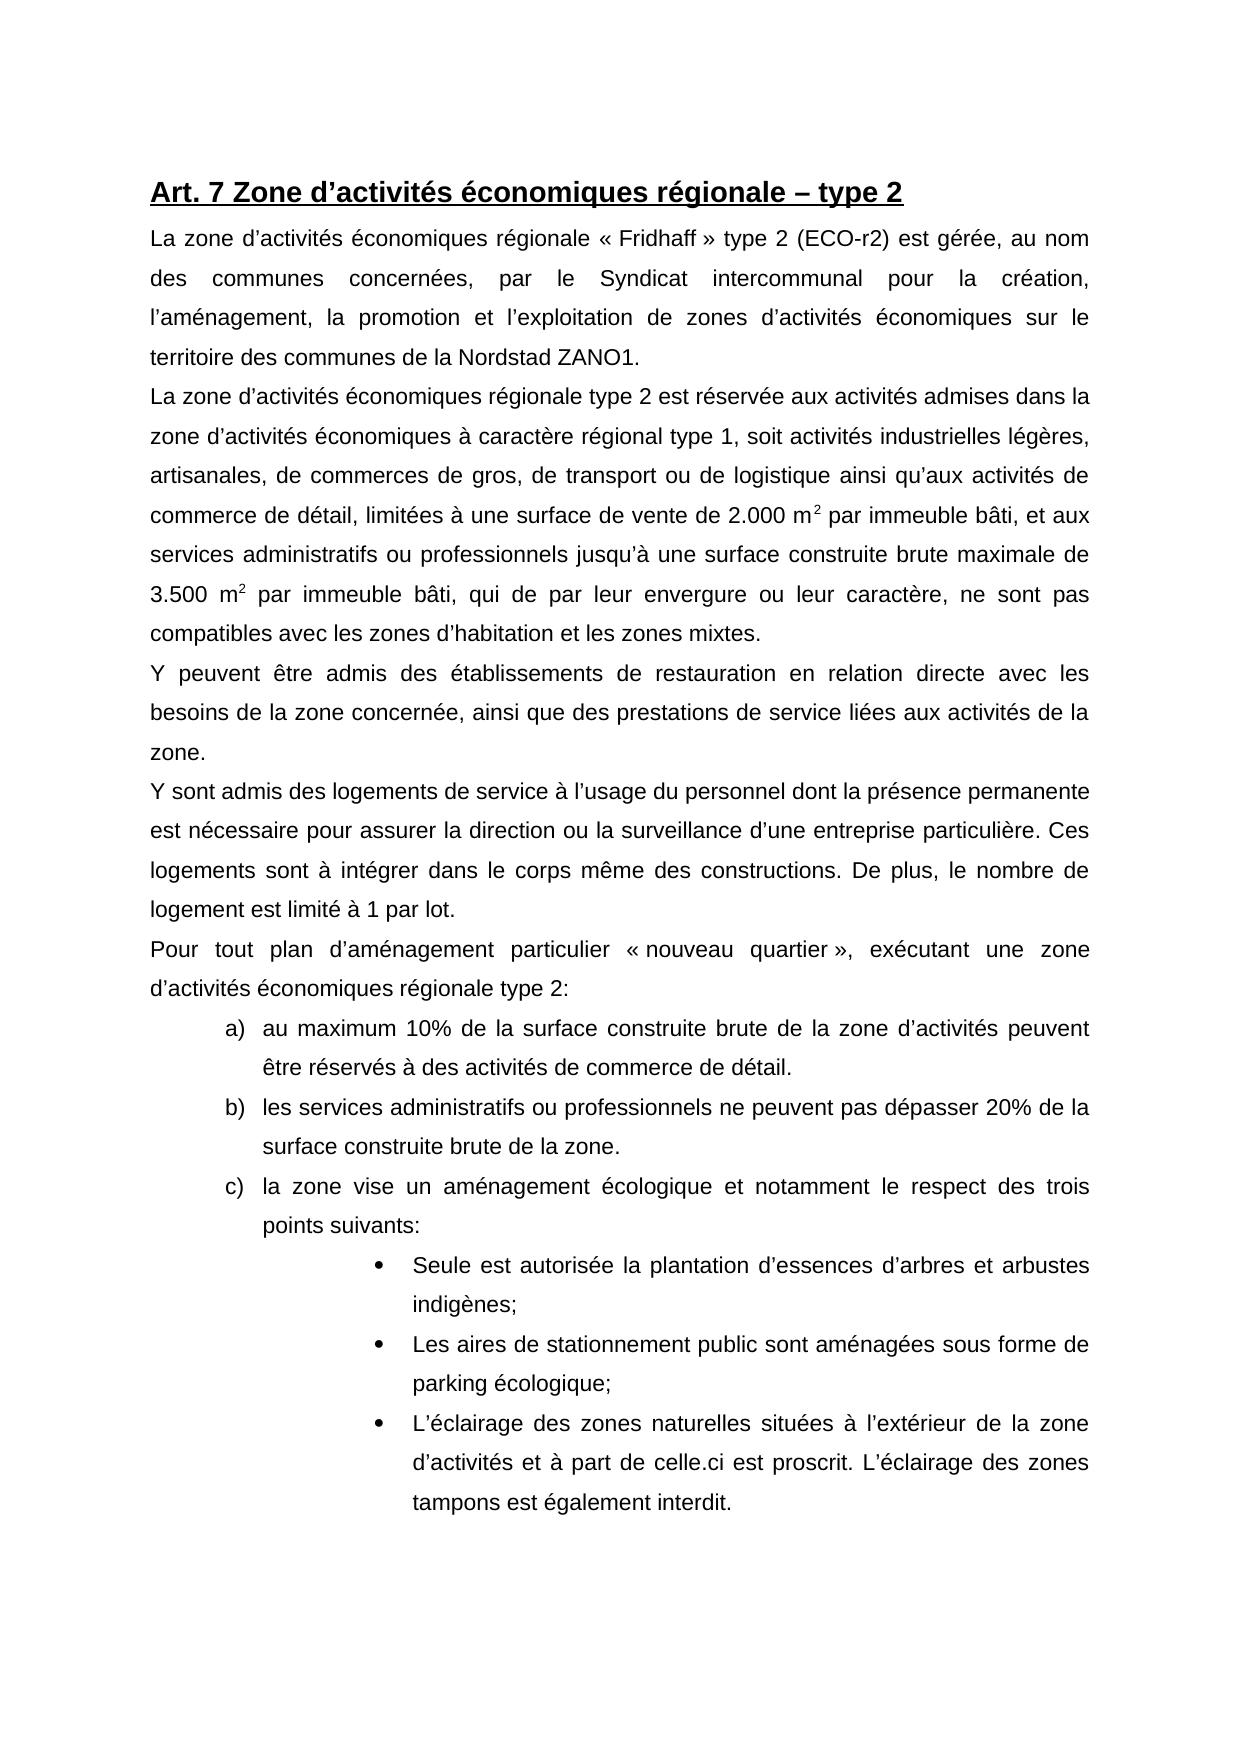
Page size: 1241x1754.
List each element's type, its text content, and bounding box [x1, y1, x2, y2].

list les services administratifs ou professionnels ne peuvent pas dépasser 20% de la surface construite brute de la zone. [225, 1094, 1090, 1160]
subtitle Art. 7 Zone d’activités économiques régionale – type 2 [150, 175, 1090, 208]
text Y sont admis des logements de service à l’usage du personnel dont la présence permanente est nécessaire pour assurer la direction ou la surveillance d’une entreprise particulière. Ces logements sont à intégrer dans le corps même des constructions. De plus, le nombre de logement est limité à 1 par lot. [150, 778, 1090, 923]
list Seule est autorisée la plantation d’essences d’arbres et arbustes indigènes; [375, 1252, 1090, 1318]
list la zone vise un aménagement écologique et notamment le respect des trois points suivants: [225, 1173, 1090, 1239]
list L’éclairage des zones naturelles situées à l’extérieur de la zone d’activités et à part de celle.ci est proscrit. L’éclairage des zones tampons est également interdit. [375, 1410, 1090, 1515]
list Les aires de stationnement public sont aménagées sous forme de parking écologique; [375, 1331, 1090, 1397]
list au maximum 10% de la surface construite brute de la zone d’activités peuvent être réservés à des activités de commerce de détail. [225, 1015, 1090, 1081]
text Pour tout plan d’aménagement particulier « nouveau quartier », exécutant une zone d’activités économiques régionale type 2: [150, 936, 1090, 1002]
text Y peuvent être admis des établissements de restauration en relation directe avec les besoins de la zone concernée, ainsi que des prestations de service liées aux activités de la zone. [150, 659, 1090, 765]
text La zone d’activités économiques régionale « Fridhaff » type 2 (ECO-r2) est gérée, au nom des communes concernées, par le Syndicat intercommunal pour la création, l’aménagement, la promotion et l’exploitation de zones d’activités économiques sur le territoire des communes de la Nordstad ZANO1. [150, 225, 1090, 370]
text La zone d’activités économiques régionale type 2 est réservée aux activités admises dans la zone d’activités économiques à caractère régional type 1, soit activités industrielles légères, artisanales, de commerces de gros, de transport ou de logistique ainsi qu’aux activités de commerce de détail, limitées à une surface de vente de 2.000 m2 par immeuble bâti, et aux services administratifs ou professionnels jusqu’à une surface construite brute maximale de 3.500 m2 par immeuble bâti, qui de par leur envergure ou leur caractère, ne sont pas compatibles avec les zones d’habitation et les zones mixtes. [150, 383, 1090, 646]
